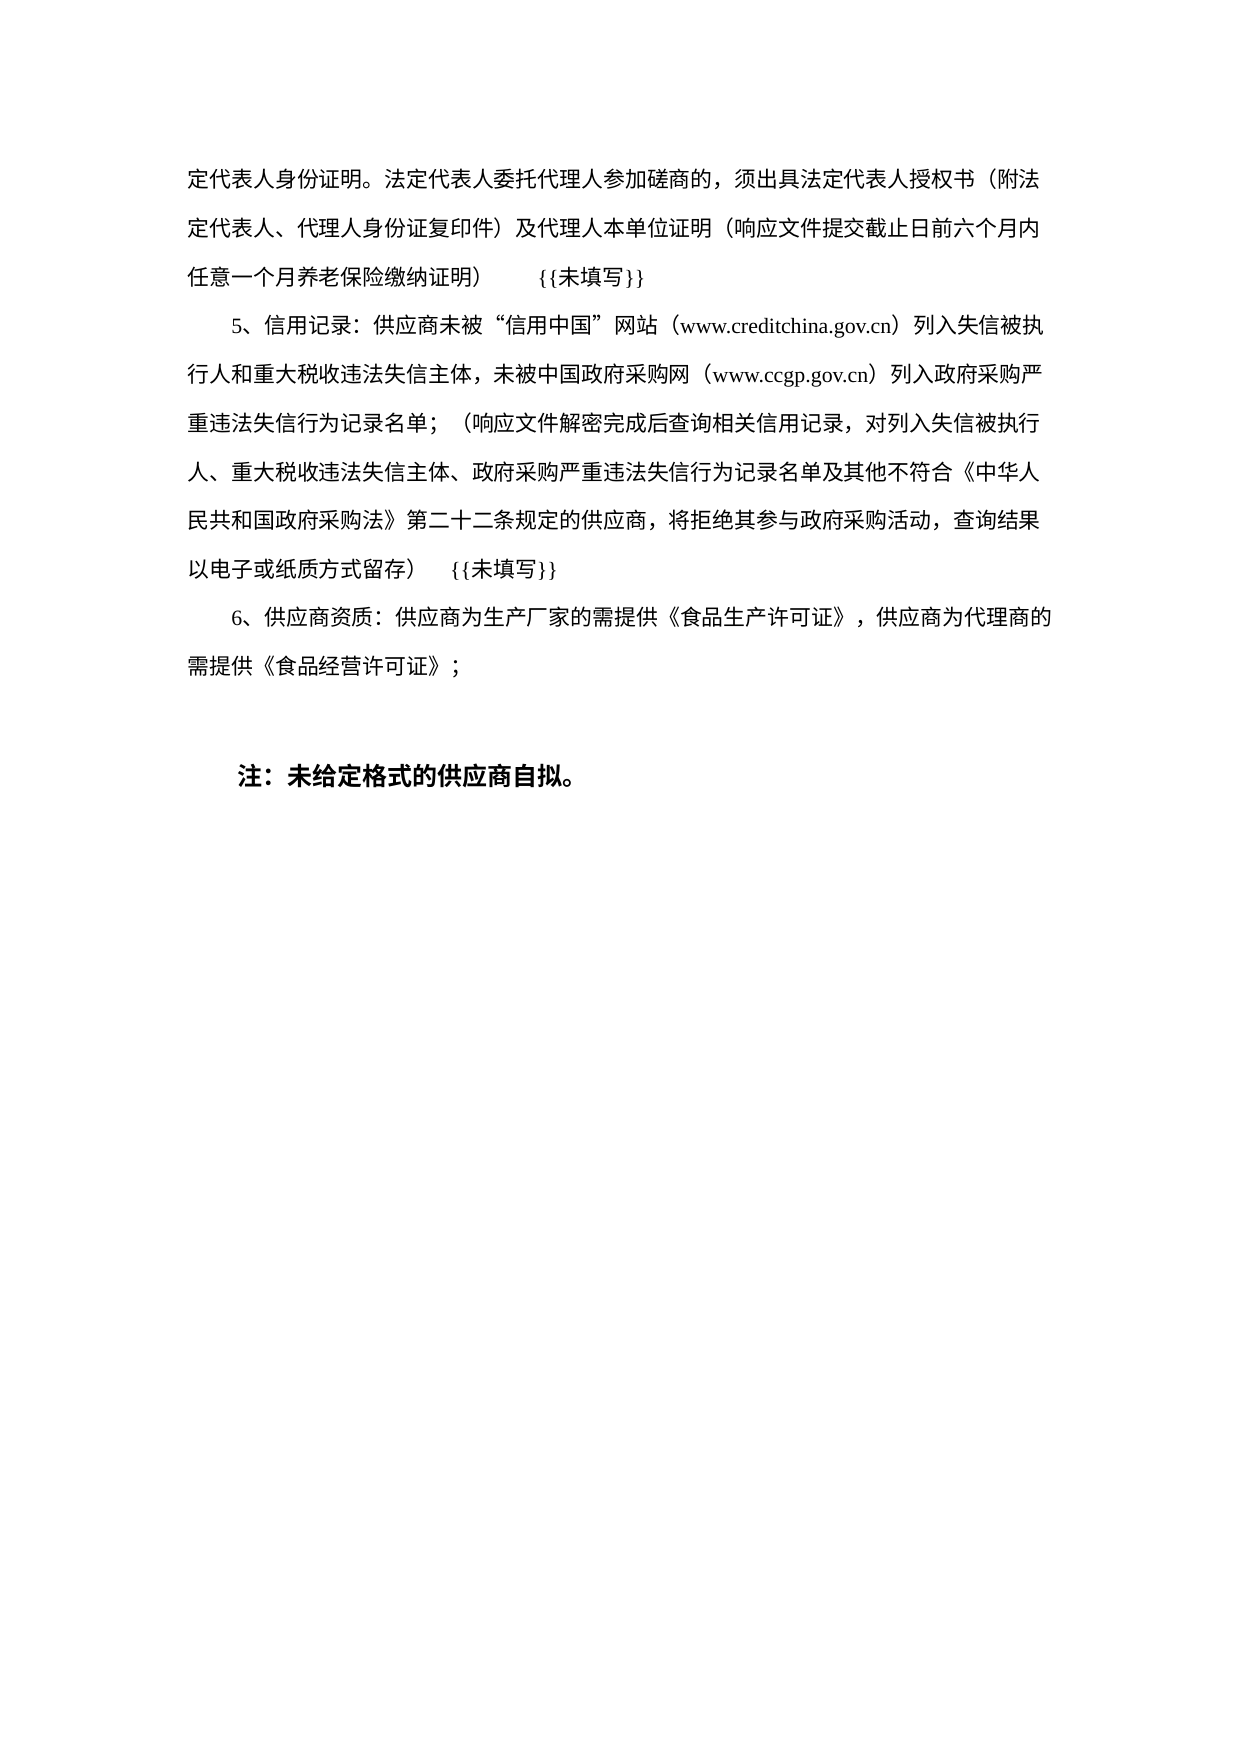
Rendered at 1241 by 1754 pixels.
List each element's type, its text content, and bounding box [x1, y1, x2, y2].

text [187, 162, 1053, 292]
text 5、信用记录：供应商未被“信用中国”网站（www.creditchina.gov.cn）列入失信被执行人和重大税收违法失信主体，未被中国政府采购网（www.ccgp.gov.cn）列入政府采购严重违法失信行为记录名单；（响应文件解密完成后查询相关信用记录，对列入失信被执行人、重大税收违法失信主体、政府采购严重违法失信行为记录名单及其他不符合《中华人民共和国政府采购法》第二十二条规定的供应商，将拒绝其参与政府采购活动，查询结果以电子或纸质方式留存） {{未填写}} [187, 308, 1053, 584]
text 6、供应商资质：供应商为生产厂家的需提供《食品生产许可证》，供应商为代理商的需提供《食品经营许可证》； [187, 600, 1053, 681]
text 注：未给定格式的供应商自拟。 [187, 742, 1053, 807]
